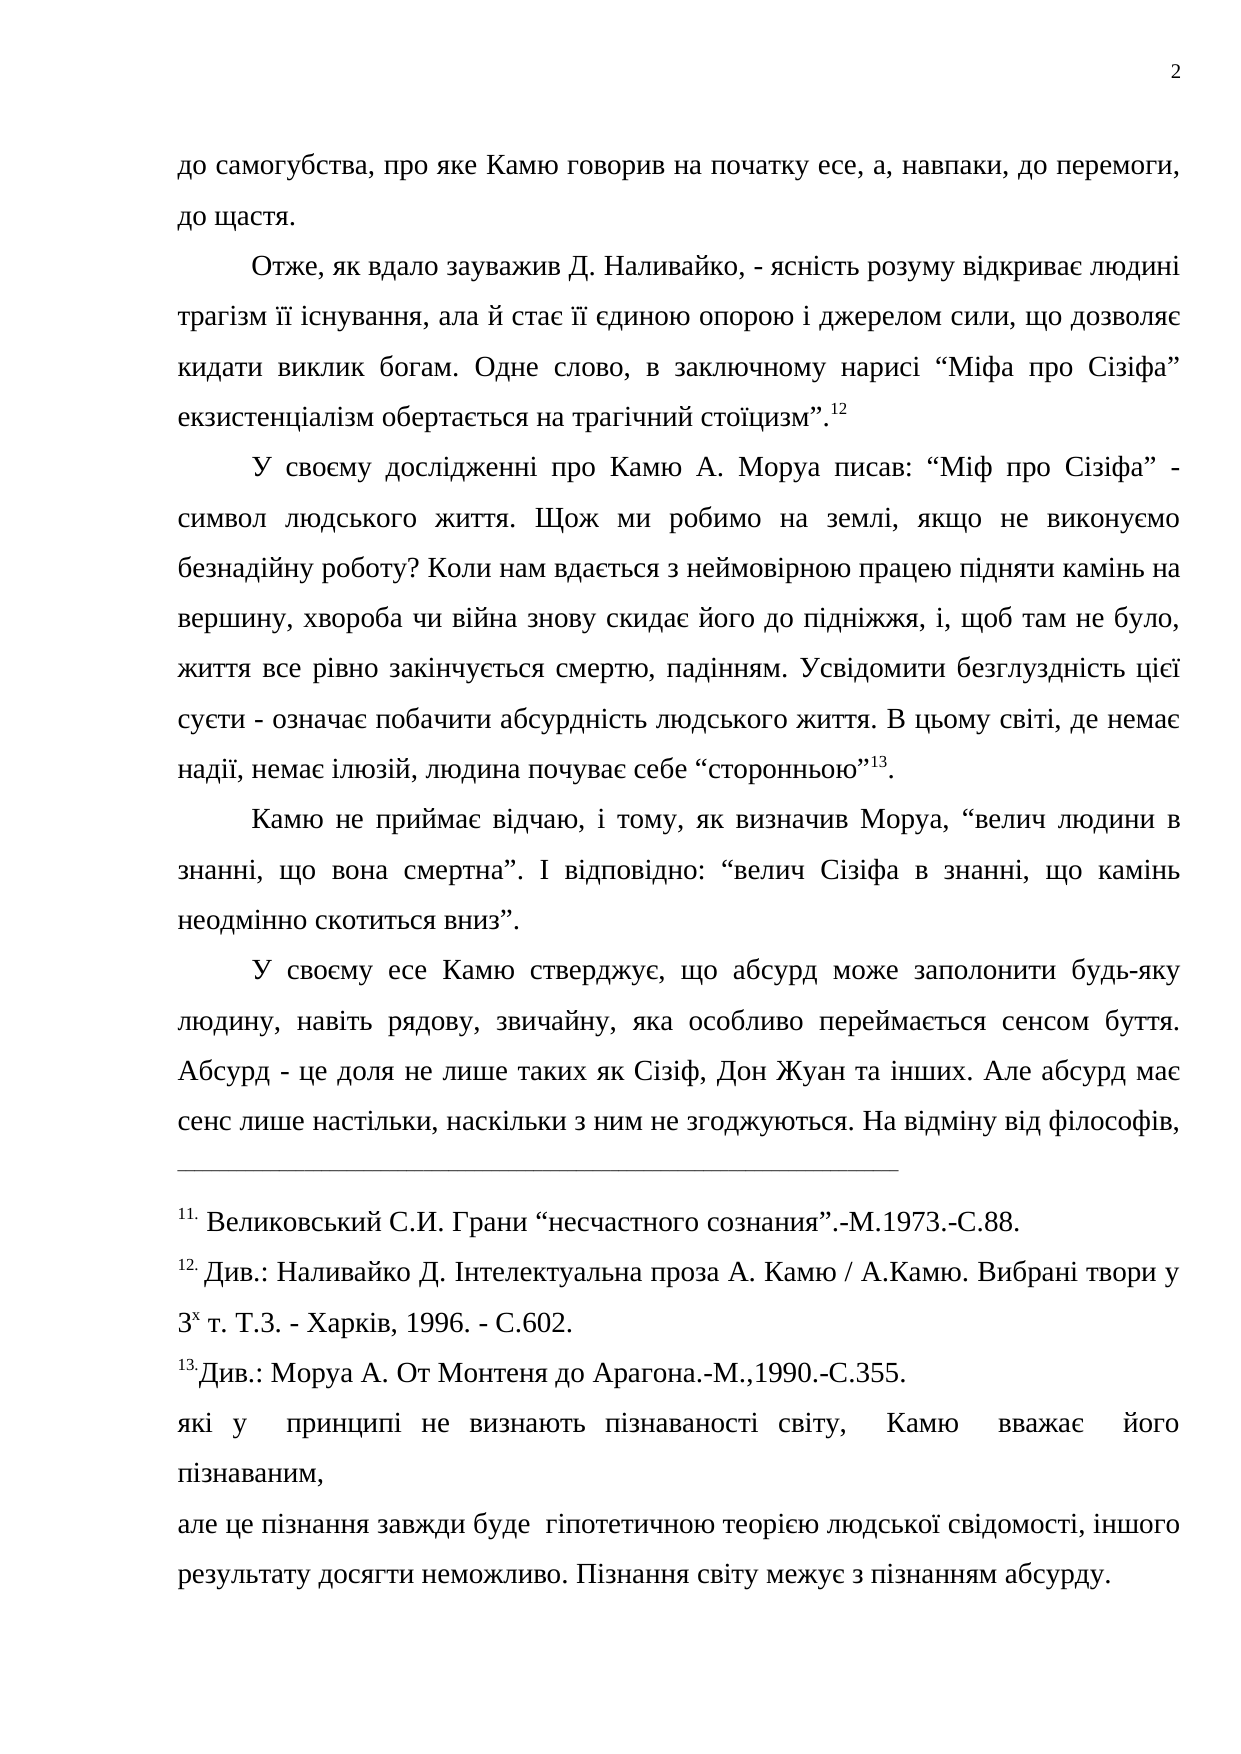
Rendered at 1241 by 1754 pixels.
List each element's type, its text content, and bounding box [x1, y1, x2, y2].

text 11. Великовський С.И. Грани “несчастного сознания”.-М.1973.-С.88. [177, 1204, 1181, 1238]
text У своєму дослідженні про Камю А. Моруа писав: “Міф про Сізіфа” - символ людського життя. Щож ми робимо на землі, якщо не виконуємо безнадійну роботу? Коли нам вдається з неймовірною працею підняти камінь на вершину, хвороба чи війна знову скидає його до підніжжя, і, щоб там не було, життя все рівно закінчується смертю, падінням. Усвідомити безглуздність цієї суєти - означає побачити абсурдність людського життя. В цьому світі, де немає надії, немає ілюзій, людина почуває себе “сторонньою”13. [177, 449, 1181, 785]
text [177, 148, 1181, 232]
text які у принципі не визнають пізнаваності світу, Камю вважає його пізнаваним, [177, 1406, 1181, 1489]
text 12. Див.: Наливайко Д. Інтелектуальна проза А. Камю / А.Камю. Вибрані твори у 3х т. Т.3. - Харків, 1996. - С.602. [177, 1254, 1181, 1338]
text Камю не приймає відчаю, і тому, як визначив Моруа, “велич людини в знанні, що вона смертна”. І відповідно: “велич Сізіфа в знанні, що камінь неодмінно скотиться вниз”. [177, 802, 1181, 936]
text але це пізнання завжди буде гіпотетичною теорією людської свідомості, іншого результату досягти неможливо. Пізнання світу межує з пізнанням абсурду. [177, 1506, 1181, 1590]
text Отже, як вдало зауважив Д. Наливайко, - ясність розуму відкриває людині трагізм її існування, ала й стає її єдиною опорою і джерелом сили, що дозволяє кидати виклик богам. Одне слово, в заключному нарисі “Міфа про Сізіфа” екзистенціалізм обертається на трагічний стоїцизм”.12 [177, 248, 1181, 433]
text 13.Див.: Моруа А. От Монтеня до Арагона.-М.,1990.-С.355. [177, 1355, 1181, 1389]
text У своєму есе Камю стверджує, що абсурд може заполонити будь-яку людину, навіть рядову, звичайну, яка особливо переймається сенсом буття. Абсурд - це доля не лише таких як Сізіф, Дон Жуан та інших. Але абсурд має сенс лише настільки, наскільки з ним не згоджуються. На відміну від філософів, _____________________________________________________________________________________ [177, 953, 1181, 1187]
